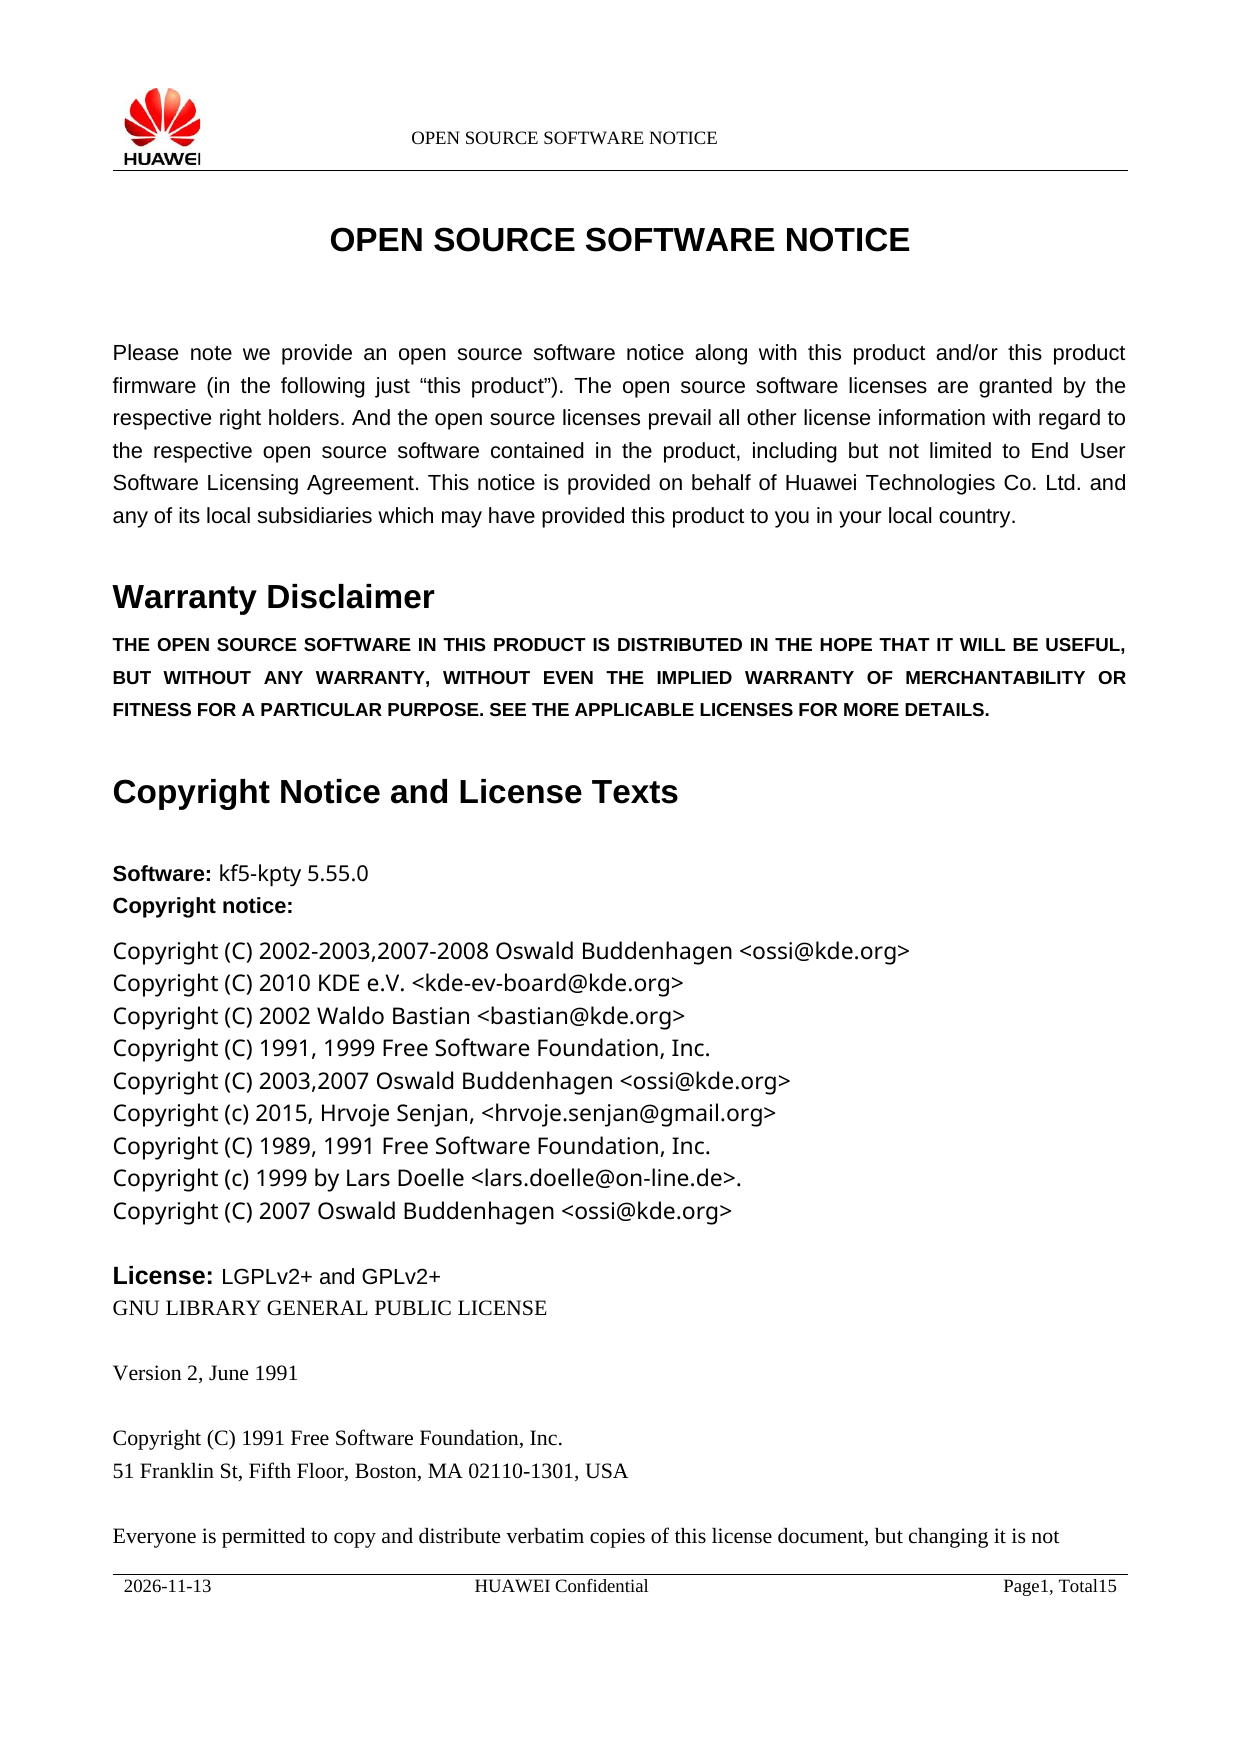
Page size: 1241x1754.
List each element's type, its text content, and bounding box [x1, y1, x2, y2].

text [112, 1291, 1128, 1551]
text Warranty Disclaimer [112, 564, 1128, 629]
picture [124, 88, 201, 165]
text Copyright notice: [112, 889, 1128, 921]
text Copyright Notice and License Texts [112, 759, 1128, 824]
text OPEN SOURCE SOFTWARE NOTICE [112, 206, 1128, 271]
text Copyright (C) 2002-2003,2007-2008 Oswald Buddenhagen <ossi@kde.org> Copyright (C) 2010 KDE e.V. <kde-ev-board@kde.org> Copyright (C) 2002 Waldo Bastian <bastian@kde.org> Copyright (C) 1991, 1999 Free Software Foundation, Inc. Copyright (C) 2003,2007 Oswald Buddenhagen <ossi@kde.org> Copyright (c) 2015, Hrvoje Senjan, <hrvoje.senjan@gmail.org> Copyright (C) 1989, 1991 Free Software Foundation, Inc. Copyright (c) 1999 by Lars Doelle <lars.doelle@on-line.de>. Copyright (C) 2007 Oswald Buddenhagen <ossi@kde.org> [112, 934, 1128, 1259]
title Software: kf5-kpty 5.55.0 [112, 856, 1128, 889]
text License: LGPLv2+ and GPLv2+ [112, 1259, 1128, 1291]
text Please note we provide an open source software notice along with this product and/or this product firmware (in the following just “this product”). The open source software licenses are granted by the respective right holders. And the open source licenses prevail all other license information with regard to the respective open source software contained in the product, including but not limited to End User Software Licensing Agreement. This notice is provided on behalf of Huawei Technologies Co. Ltd. and any of its local subsidiaries which may have provided this product to you in your local country. [112, 336, 1128, 531]
text The open source software in this product is distributed in the hope that it will be useful, but WITHOUT ANY WARRANTY, without even the implied warranty of MERCHANTABILITY or FITNESS FOR A PARTICULAR PURPOSE. See the applicable licenses for more details. [112, 629, 1128, 726]
